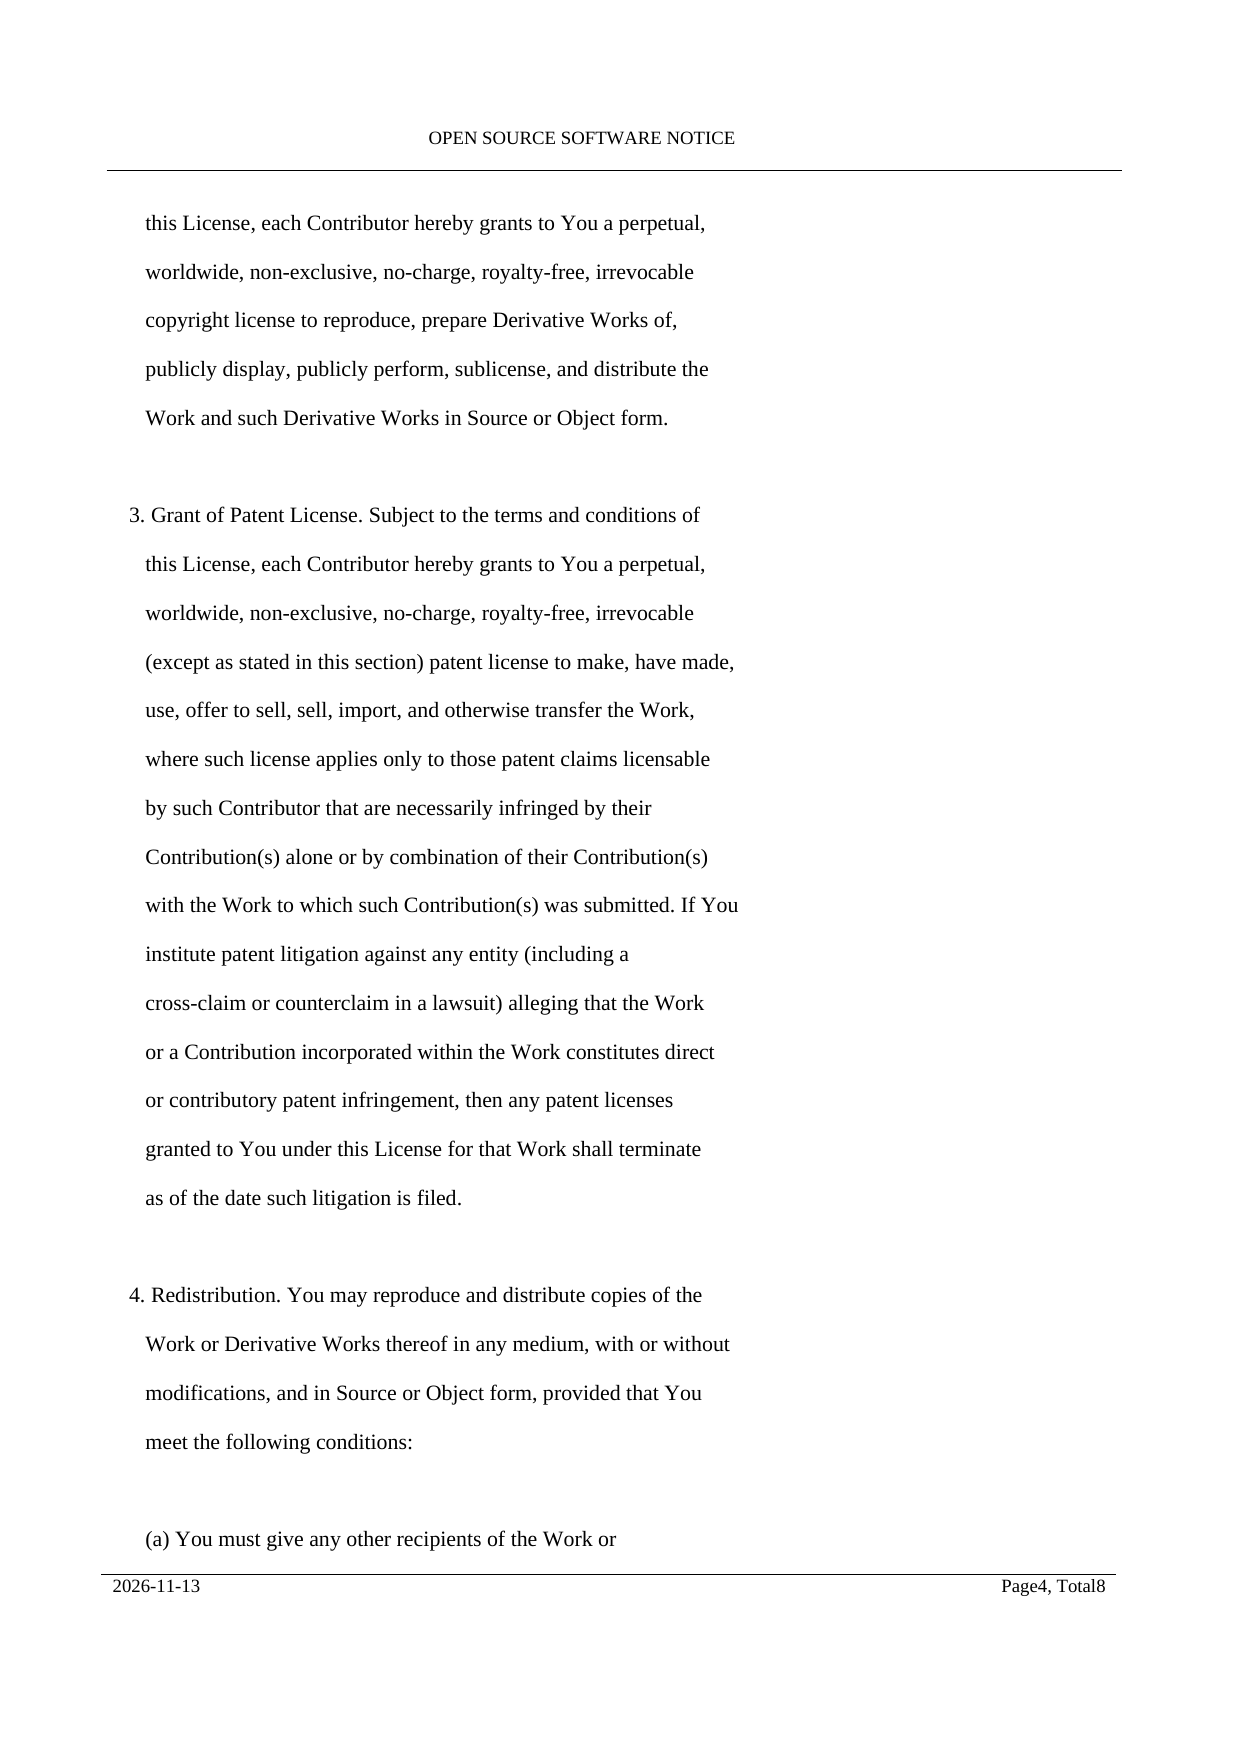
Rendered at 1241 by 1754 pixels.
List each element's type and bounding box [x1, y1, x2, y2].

text [112, 206, 1128, 1555]
